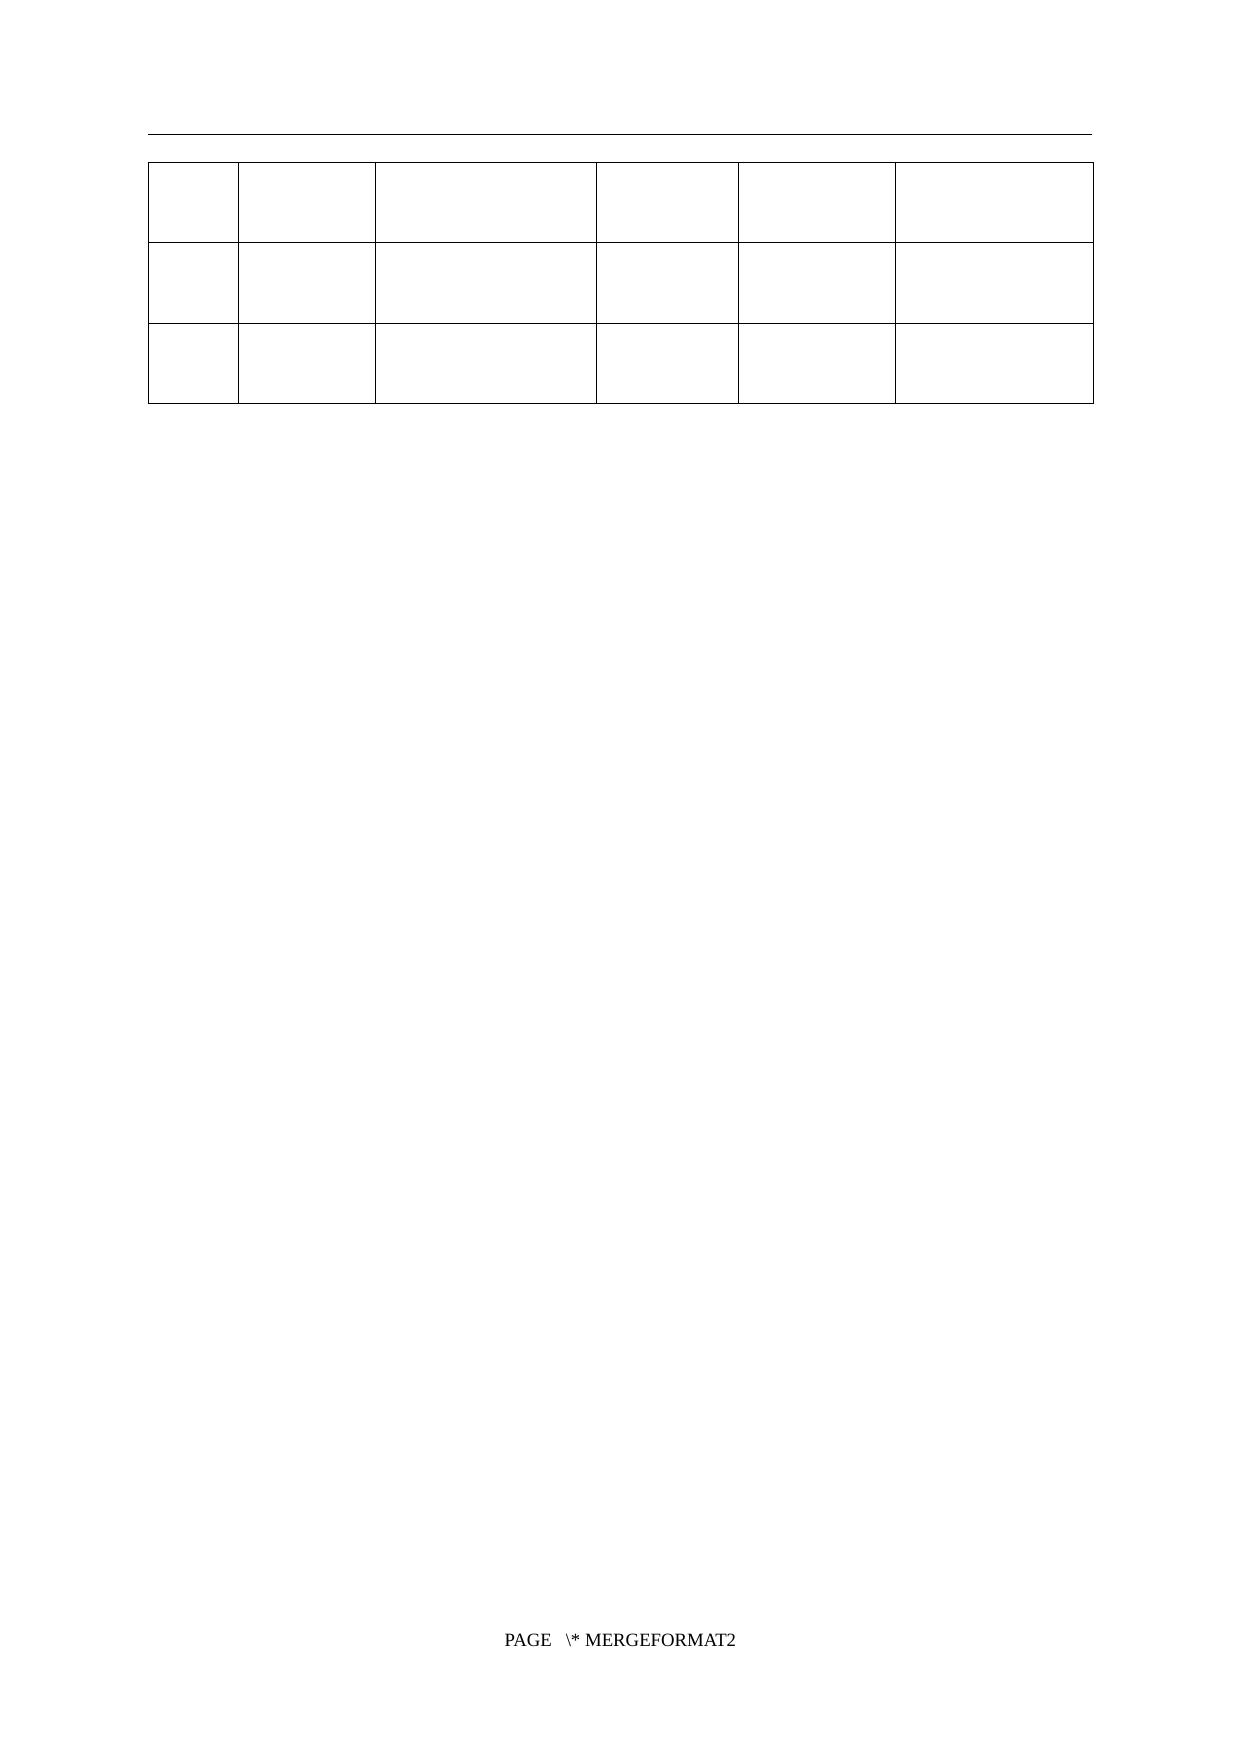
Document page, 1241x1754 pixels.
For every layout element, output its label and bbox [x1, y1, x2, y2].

table_cell [896, 163, 1093, 242]
table_cell [149, 163, 238, 242]
table_cell [739, 163, 895, 242]
table_cell [376, 163, 596, 242]
table_cell [376, 243, 596, 323]
table_cell [376, 324, 596, 403]
table_cell [597, 243, 738, 323]
table_cell [597, 163, 738, 242]
table_cell [896, 324, 1093, 403]
table_cell [739, 324, 895, 403]
table_cell [896, 243, 1093, 323]
table_cell [239, 243, 375, 323]
table_cell [149, 243, 238, 323]
table_cell [597, 324, 738, 403]
table_cell [149, 324, 238, 403]
table_cell [239, 324, 375, 403]
table_cell [739, 243, 895, 323]
table_cell [239, 163, 375, 242]
